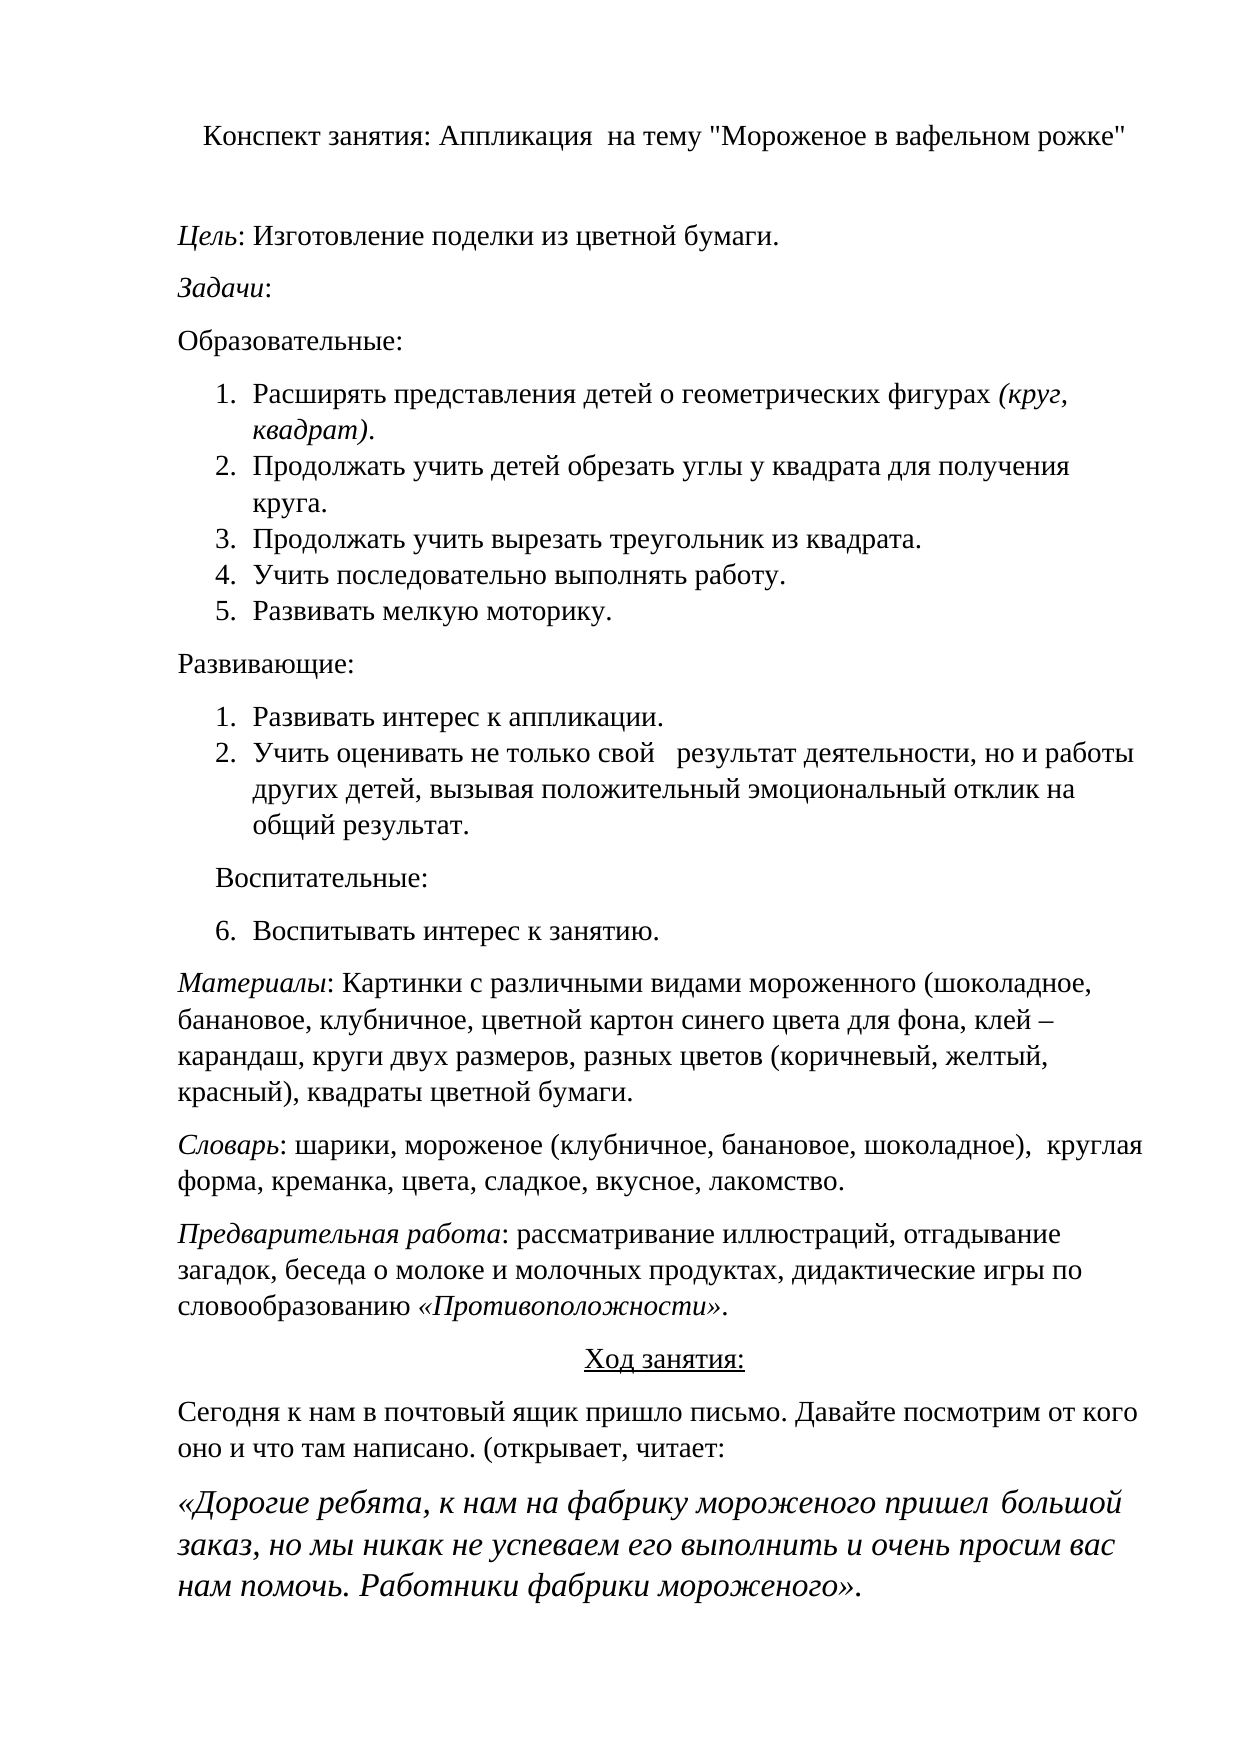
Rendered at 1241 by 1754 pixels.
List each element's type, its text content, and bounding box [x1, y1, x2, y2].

list Развивать интерес к аппликации. [215, 699, 1152, 732]
text Словарь: шарики, мороженое (клубничное, банановое, шоколадное), круглая форма, креманка, цвета, сладкое, вкусное, лакомство. [177, 1127, 1152, 1197]
text Ход занятия: [177, 1341, 1152, 1374]
text Задачи: [177, 271, 1152, 304]
list Воспитывать интерес к занятию. [215, 913, 1152, 946]
list Продолжать учить вырезать треугольник из квадрата. [215, 521, 1152, 554]
text Образовательные: [177, 323, 1152, 357]
text Предварительная работа: рассматривание иллюстраций, отгадывание загадок, беседа о молоке и молочных продуктах, дидактические игры по словообразованию «Противоположности». [177, 1216, 1152, 1322]
list Учить оценивать не только свой результат деятельности, но и работы других детей, вызывая положительный эмоциональный отклик на общий результат. [215, 735, 1152, 841]
text Развивающие: [177, 646, 1152, 679]
text Конспект занятия: Аппликация на тему "Мороженое в вафельном рожке" [177, 118, 1152, 152]
text Сегодня к нам в почтовый ящик пришло письмо. Давайте посмотрим от кого оно и что там написано. (открывает, читает: [177, 1394, 1152, 1463]
text Материалы: Картинки с различными видами мороженного (шоколадное, банановое, клубничное, цветной картон синего цвета для фона, клей – карандаш, круги двух размеров, разных цветов (коричневый, желтый, красный), квадраты цветной бумаги. [177, 966, 1152, 1108]
list Продолжать учить детей обрезать углы у квадрата для получения круга. [215, 448, 1152, 518]
text «Дорогие ребята, к нам на фабрику мороженого пришел большой заказ, но мы никак не успеваем его выполнить и очень просим вас нам помочь. Работники фабрики мороженого». [177, 1483, 1152, 1604]
list Расширять представления детей о геометрических фигурах (круг, квадрат). [215, 376, 1152, 446]
list Учить последовательно выполнять работу. [215, 557, 1152, 591]
text Воспитательные: [215, 860, 1152, 893]
list Развивать мелкую моторику. [215, 593, 1152, 627]
text Цель: Изготовление поделки из цветной бумаги. [177, 218, 1152, 251]
